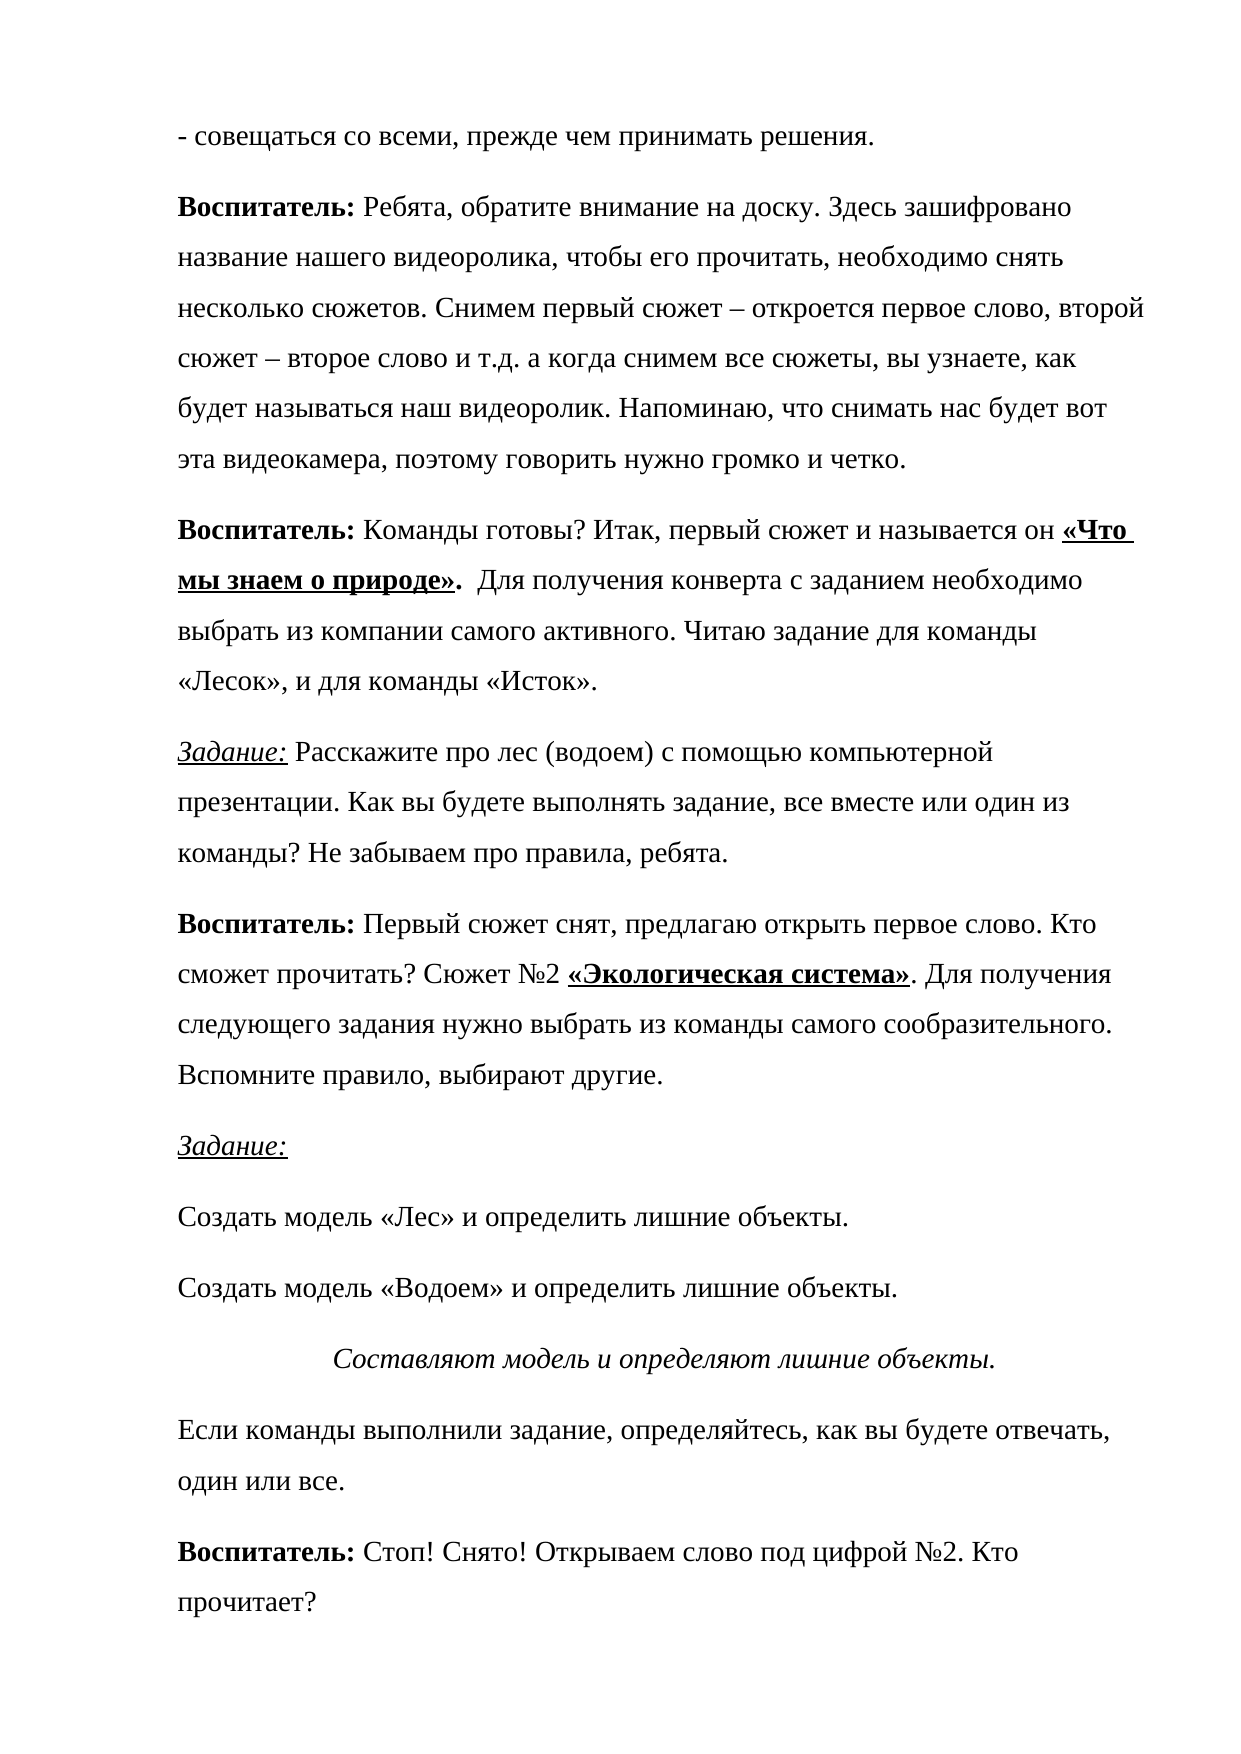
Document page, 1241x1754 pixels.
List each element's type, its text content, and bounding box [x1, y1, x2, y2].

text Создать модель «Водоем» и определить лишние объекты. [177, 1270, 1152, 1304]
text Воспитатель: Ребята, обратите внимание на доску. Здесь зашифровано название нашего видеоролика, чтобы его прочитать, необходимо снять несколько сюжетов. Снимем первый сюжет – откроется первое слово, второй сюжет – второе слово и т.д. а когда снимем все сюжеты, вы узнаете, как будет называться наш видеоролик. Напоминаю, что снимать нас будет вот эта видеокамера, поэтому говорить нужно громко и четко. [177, 189, 1152, 474]
text Воспитатель: Команды готовы? Итак, первый сюжет и называется он «Что мы знаем о природе». Для получения конверта с заданием необходимо выбрать из компании самого активного. Читаю задание для команды «Лесок», и для команды «Исток». [177, 512, 1152, 696]
text Задание: [177, 1128, 1152, 1161]
text Составляют модель и определяют лишние объекты. [177, 1341, 1152, 1375]
text - совещаться со всеми, прежде чем принимать решения. [177, 118, 1152, 152]
text Воспитатель: Первый сюжет снят, предлагаю открыть первое слово. Кто сможет прочитать? Сюжет №2 «Экологическая система». Для получения следующего задания нужно выбрать из команды самого сообразительного. Вспомните правило, выбирают другие. [177, 906, 1152, 1090]
text Создать модель «Лес» и определить лишние объекты. [177, 1199, 1152, 1233]
text Задание: Расскажите про лес (водоем) с помощью компьютерной презентации. Как вы будете выполнять задание, все вместе или один из команды? Не забываем про правила, ребята. [177, 734, 1152, 868]
text Если команды выполнили задание, определяйтесь, как вы будете отвечать, один или все. [177, 1412, 1152, 1496]
text Воспитатель: Стоп! Снято! Открываем слово под цифрой №2. Кто прочитает? [177, 1534, 1152, 1618]
